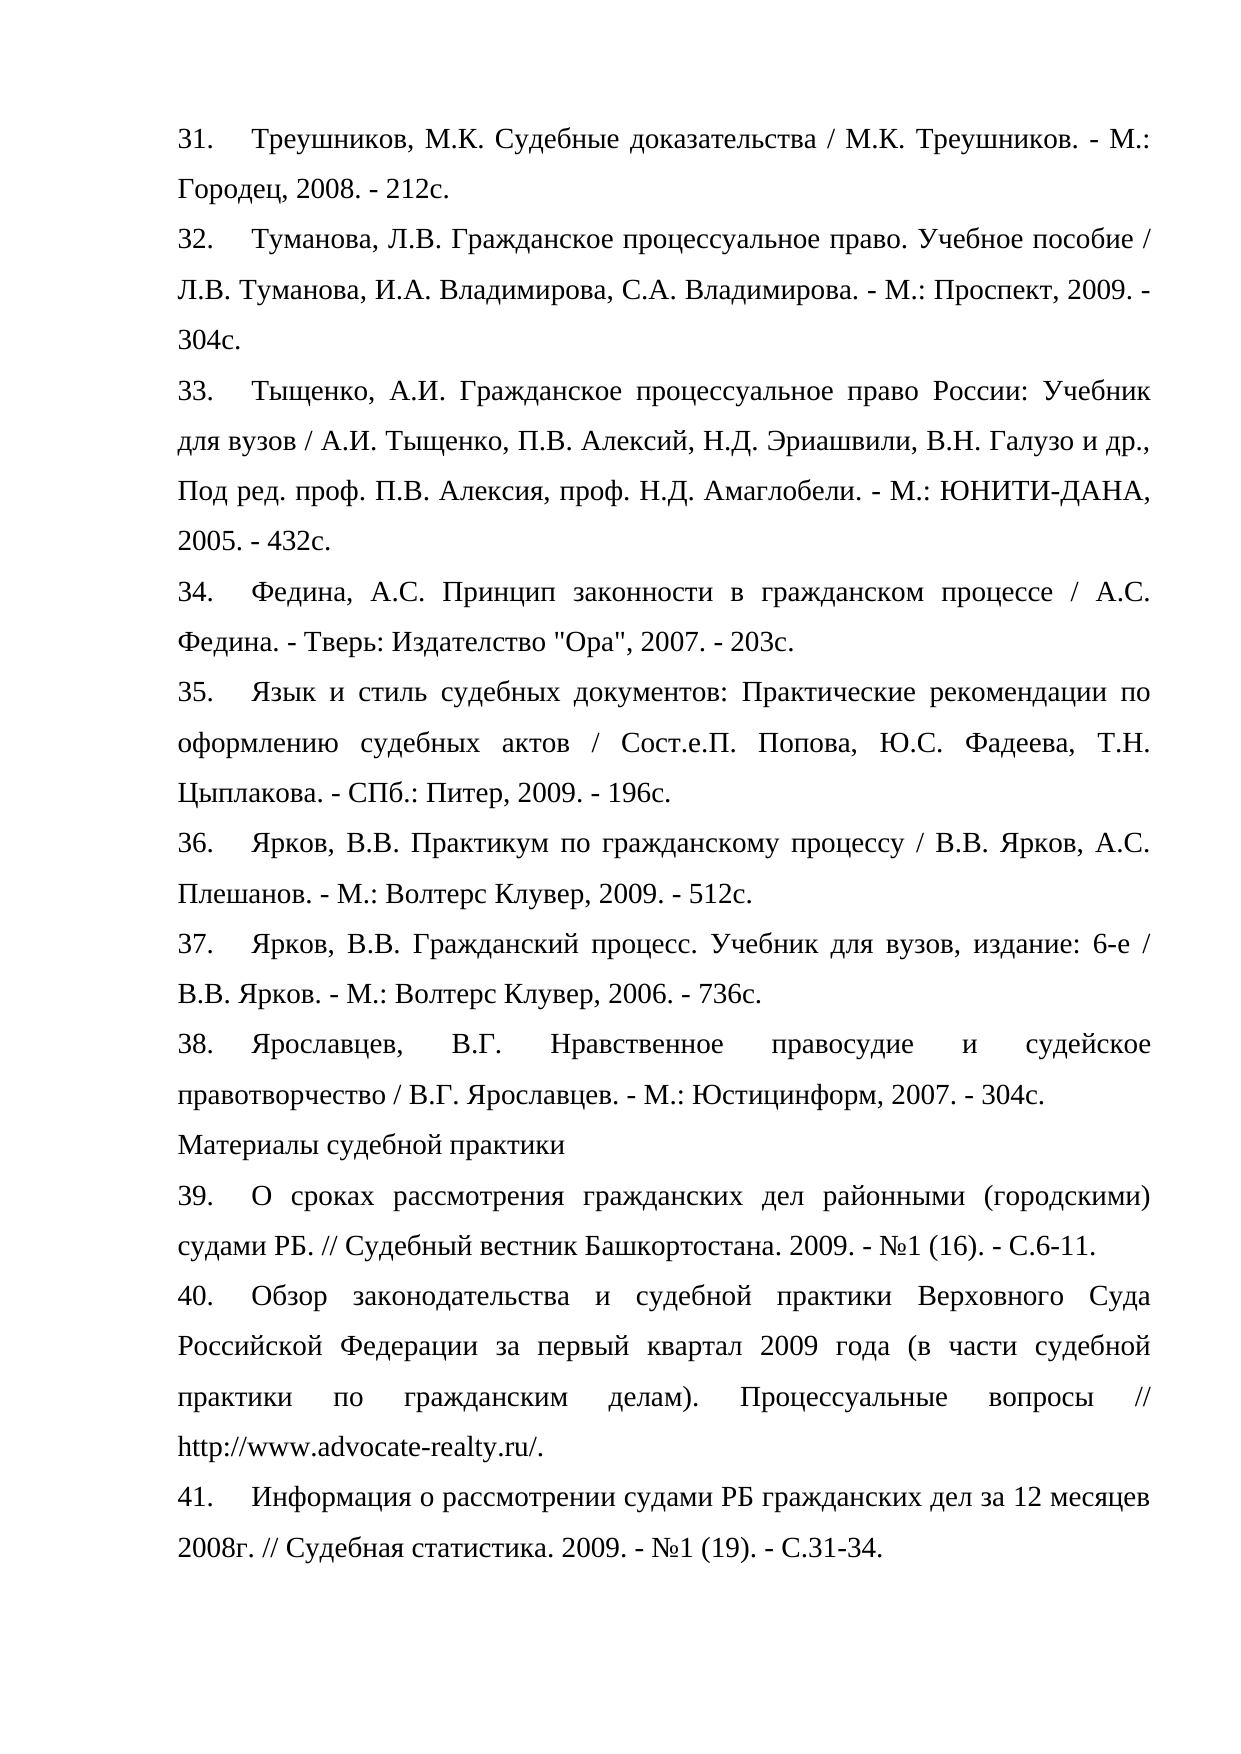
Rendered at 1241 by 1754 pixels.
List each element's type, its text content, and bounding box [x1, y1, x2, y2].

text Язык и стиль судебных документов: Практические рекомендации по оформлению судебных актов / Сост.е.П. Попова, Ю.С. Фадеева, Т.Н. Цыплакова. - СПб.: Питер, 2009. - 196с. [177, 674, 1152, 809]
text Тыщенко, А.И. Гражданское процессуальное право России: Учебник для вузов / А.И. Тыщенко, П.В. Алексий, Н.Д. Эриашвили, В.Н. Галузо и др., Под ред. проф. П.В. Алексия, проф. Н.Д. Амаглобели. - М.: ЮНИТИ-ДАНА, 2005. - 432с. [177, 373, 1152, 557]
text Туманова, Л.В. Гражданское процессуальное право. Учебное пособие / Л.В. Туманова, И.А. Владимирова, С.А. Владимирова. - М.: Проспект, 2009. - 304с. [177, 222, 1152, 356]
text Ярков, В.В. Практикум по гражданскому процессу / В.В. Ярков, А.С. Плешанов. - М.: Волтерс Клувер, 2009. - 512с. [177, 825, 1152, 909]
text Обзор законодательства и судебной практики Верховного Суда Российской Федерации за первый квартал 2009 года (в части судебной практики по гражданским делам). Процессуальные вопросы // http://www.advocate-realty.ru/. [177, 1278, 1152, 1463]
list Материалы судебной практики [177, 1127, 1152, 1161]
text Ярков, В.В. Гражданский процесс. Учебник для вузов, издание: 6-е / В.В. Ярков. - М.: Волтерс Клувер, 2006. - 736с. [177, 926, 1152, 1010]
text Треушников, М.К. Судебные доказательства / М.К. Треушников. - М.: Городец, 2008. - 212с. [177, 121, 1152, 205]
text Информация о рассмотрении судами РБ гражданских дел за 12 месяцев 2008г. // Судебная статистика. 2009. - №1 (19). - С.31-34. [177, 1479, 1152, 1563]
text О сроках рассмотрения гражданских дел районными (городскими) судами РБ. // Судебный вестник Башкортостана. 2009. - №1 (16). - С.6-11. [177, 1178, 1152, 1261]
text Федина, А.С. Принцип законности в гражданском процессе / А.С. Федина. - Тверь: Издателство "Ора", 2007. - 203с. [177, 574, 1152, 658]
text Ярославцев, В.Г. Нравственное правосудие и судейское правотворчество / В.Г. Ярославцев. - М.: Юстицинформ, 2007. - 304с. [177, 1027, 1152, 1111]
